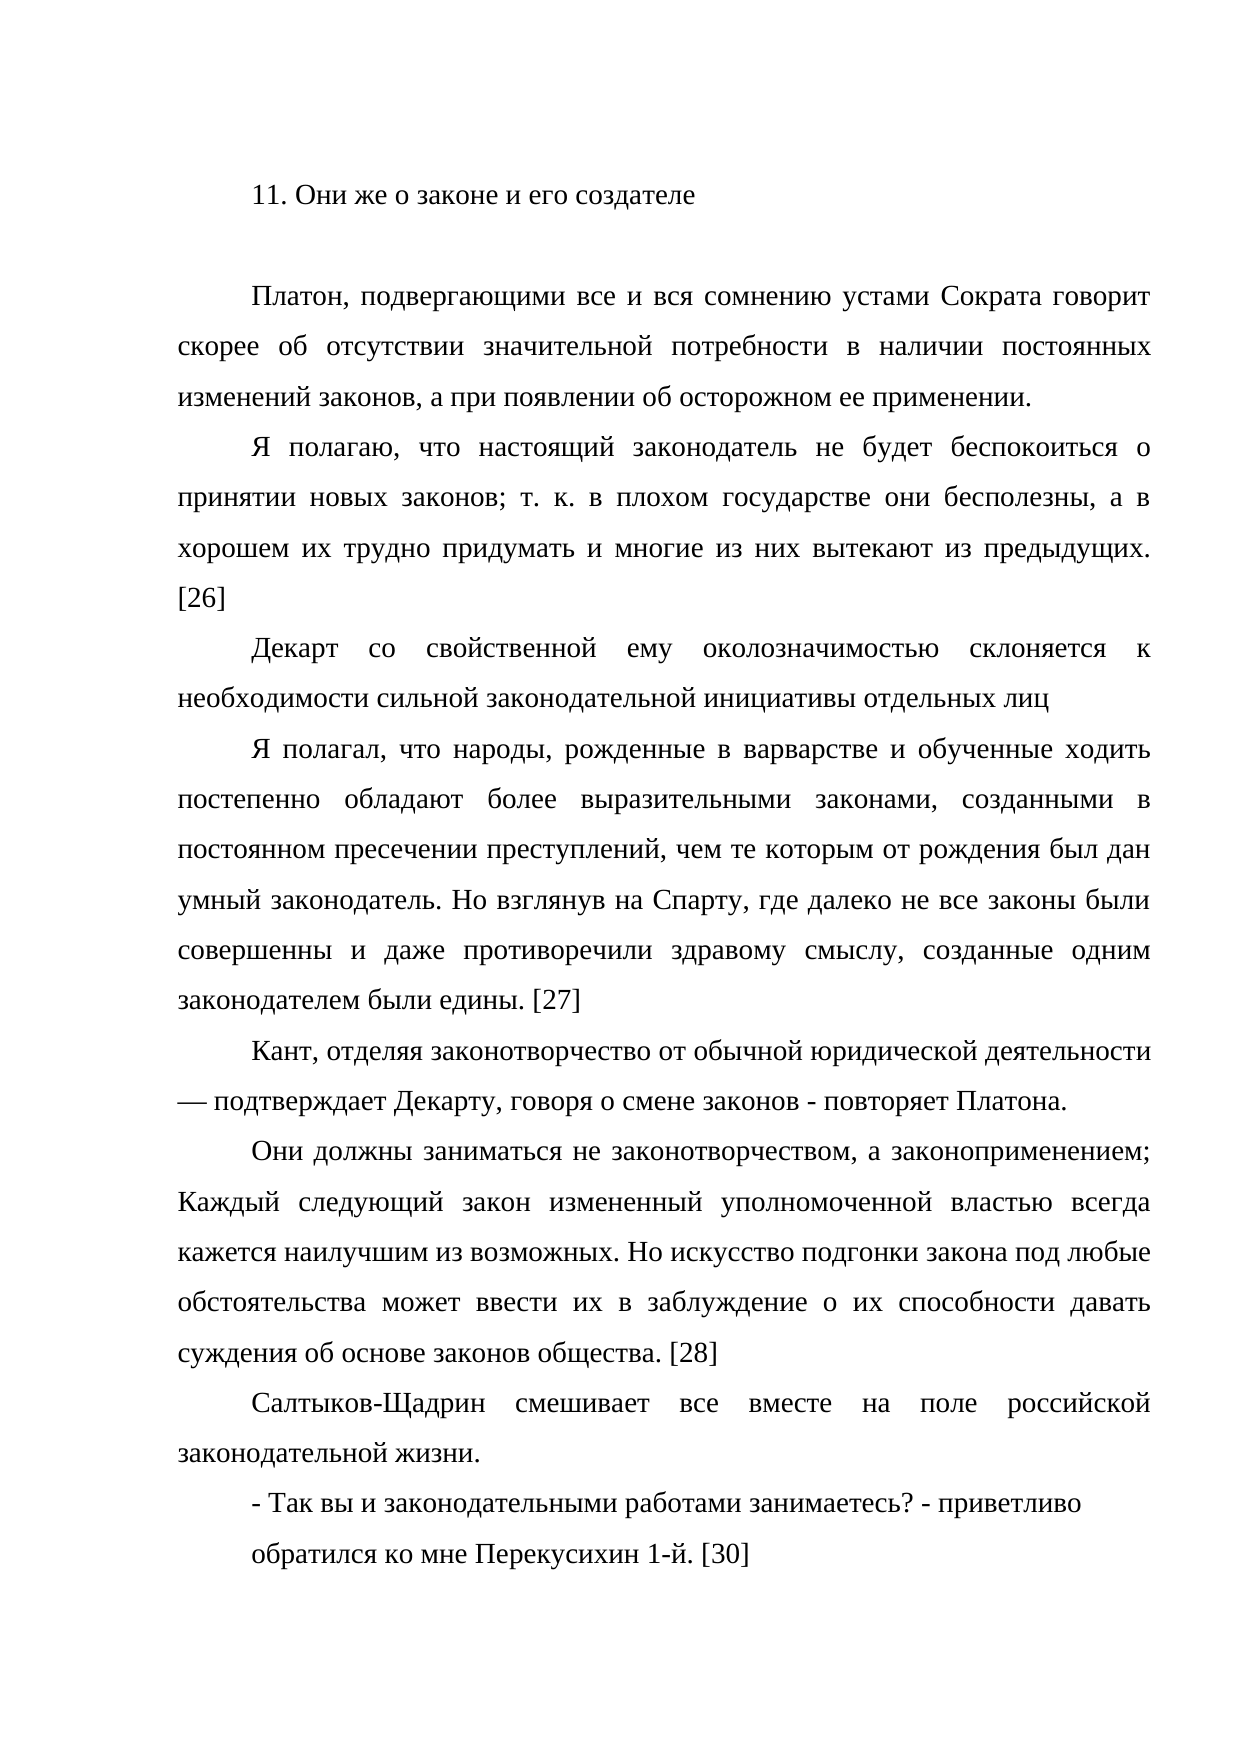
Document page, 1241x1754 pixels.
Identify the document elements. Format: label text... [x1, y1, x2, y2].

text Платон, подвергающими все и вся сомнению устами Сократа говорит скорее об отсутствии значительной потребности в наличии постоянных изменений законов, а при появлении об осторожном ее применении. [177, 278, 1152, 412]
text Я полагал, что народы, рожденные в варварстве и обученные ходить постепенно обладают более выразительными законами, созданными в постоянном пресечении преступлений, чем те которым от рождения был дан умный законодатель. Но взглянув на Спарту, где далеко не все законы были совершенны и даже противоречили здравому смыслу, созданные одним законодателем были едины. [27] [177, 731, 1152, 1016]
text 11. Они же о законе и его создателе [177, 177, 1152, 211]
text Кант, отделяя законотворчество от обычной юридической деятельности — подтверждает Декарту, говоря о смене законов - повторяет Платона. [177, 1033, 1152, 1117]
text обратился ко мне Перекусихин 1-й. [30] [177, 1536, 1152, 1569]
text Салтыков-Щадрин смешивает все вместе на поле российской законодательной жизни. [177, 1385, 1152, 1469]
text Я полагаю, что настоящий законодатель не будет беспокоиться о принятии новых законов; т. к. в плохом государстве они бесполезны, а в хорошем их трудно придумать и многие из них вытекают из предыдущих. [26] [177, 429, 1152, 613]
text Они должны заниматься не законотворчеством, а законоприменением; Каждый следующий закон измененный уполномоченной властью всегда кажется наилучшим из возможных. Но искусство подгонки закона под любые обстоятельства может ввести их в заблуждение о их способности давать суждения об основе законов общества. [28] [177, 1133, 1152, 1368]
text Декарт со свойственной ему околозначимостью склоняется к необходимости сильной законодательной инициативы отдельных лиц [177, 630, 1152, 714]
text - Так вы и законодательными работами занимаетесь? - приветливо [177, 1486, 1152, 1519]
